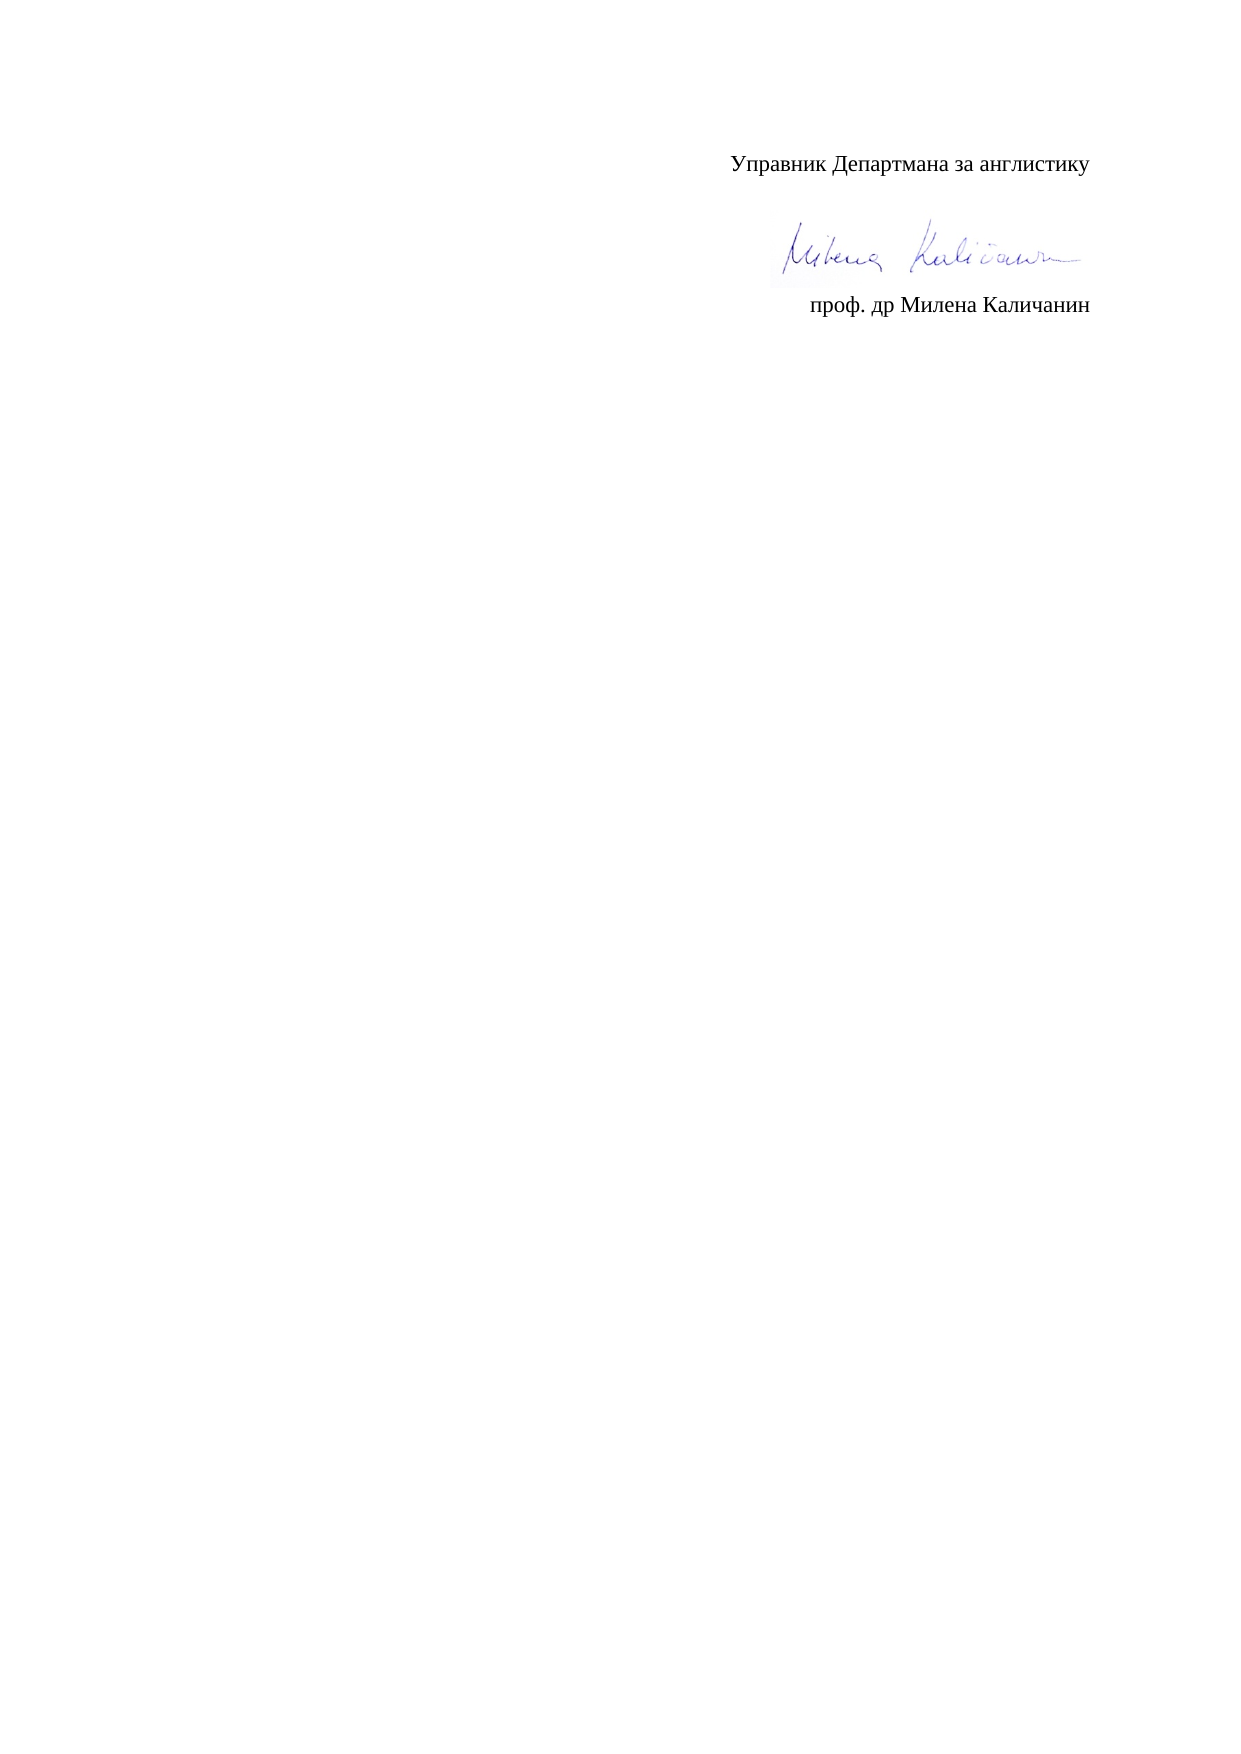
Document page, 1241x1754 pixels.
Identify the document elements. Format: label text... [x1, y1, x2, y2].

text Управник Департмана за англистику [150, 150, 1090, 176]
text проф. др Милена Каличанин [150, 291, 1090, 317]
picture [770, 210, 1091, 288]
